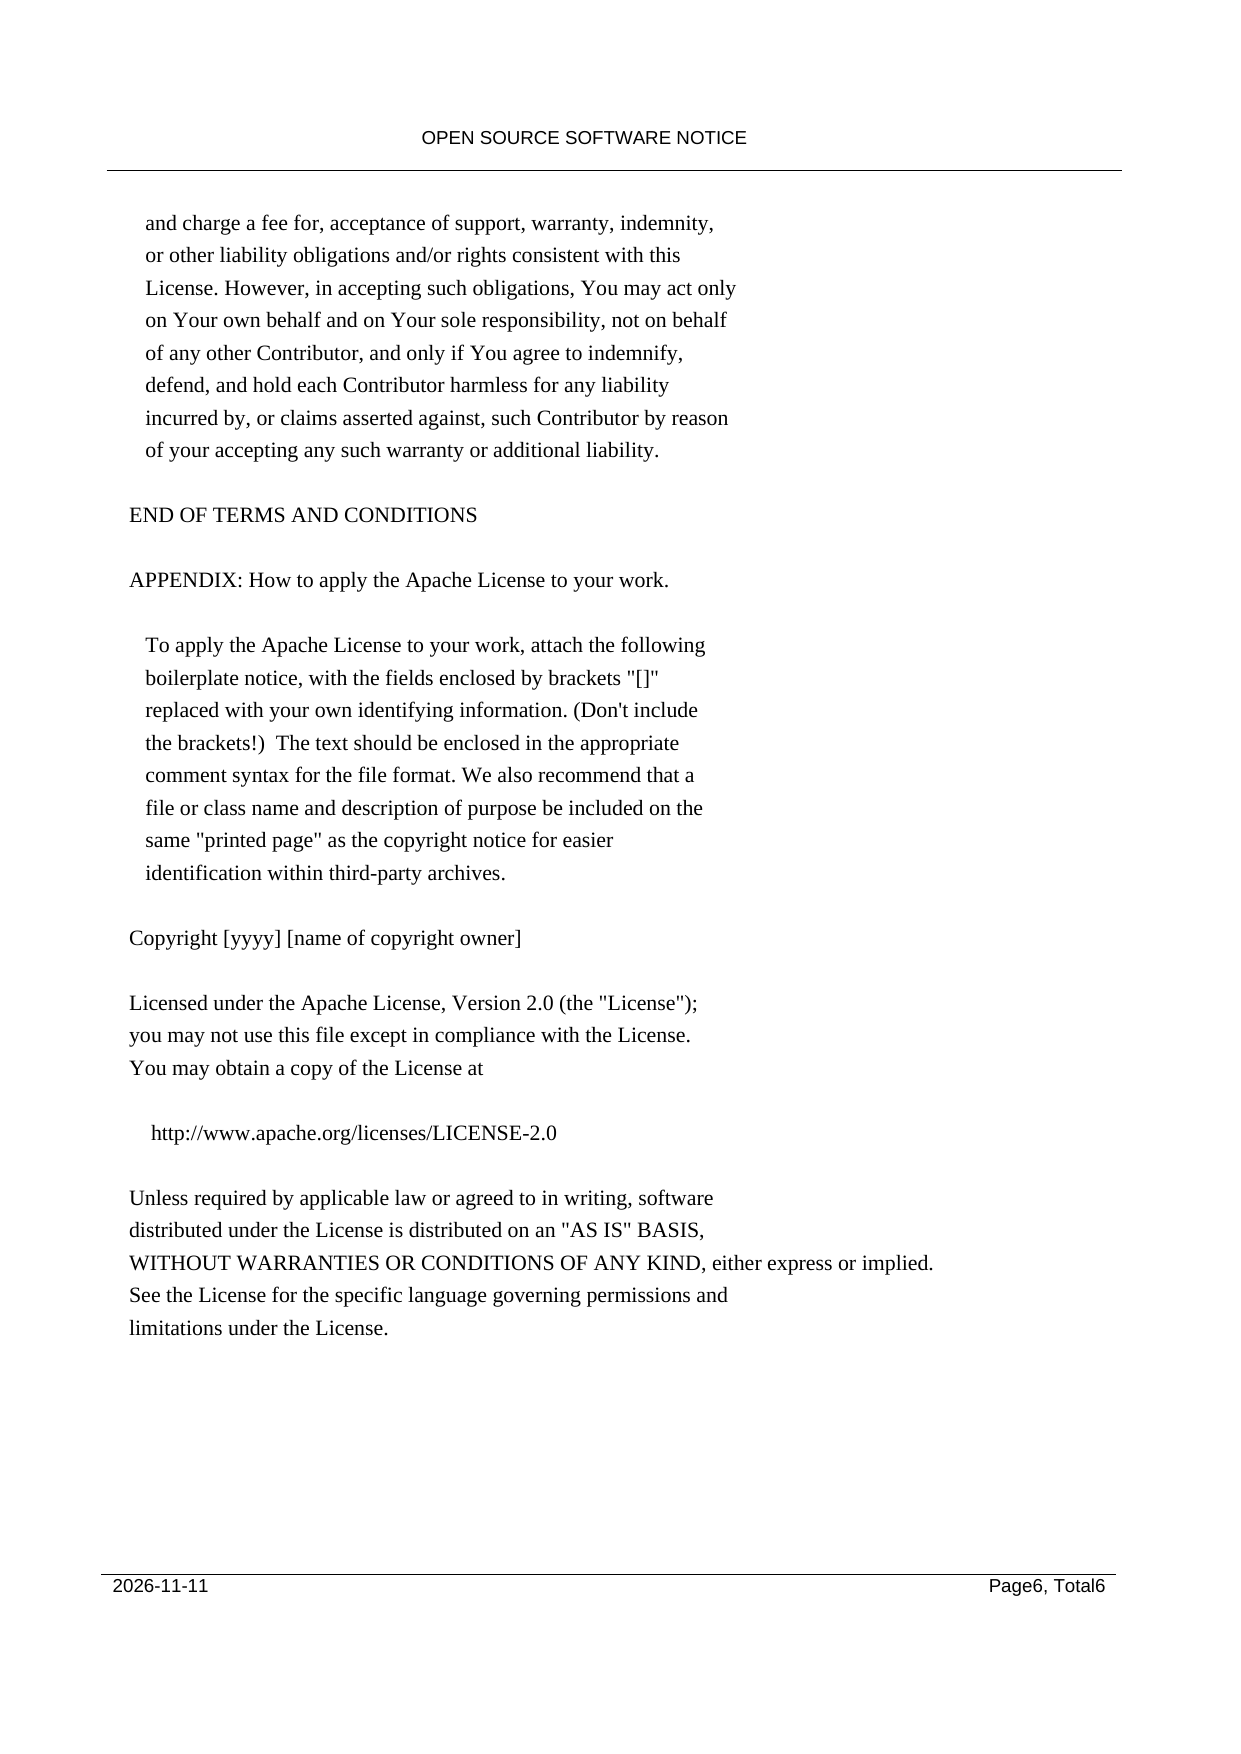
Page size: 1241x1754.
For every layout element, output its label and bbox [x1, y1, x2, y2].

text [112, 206, 1128, 1409]
